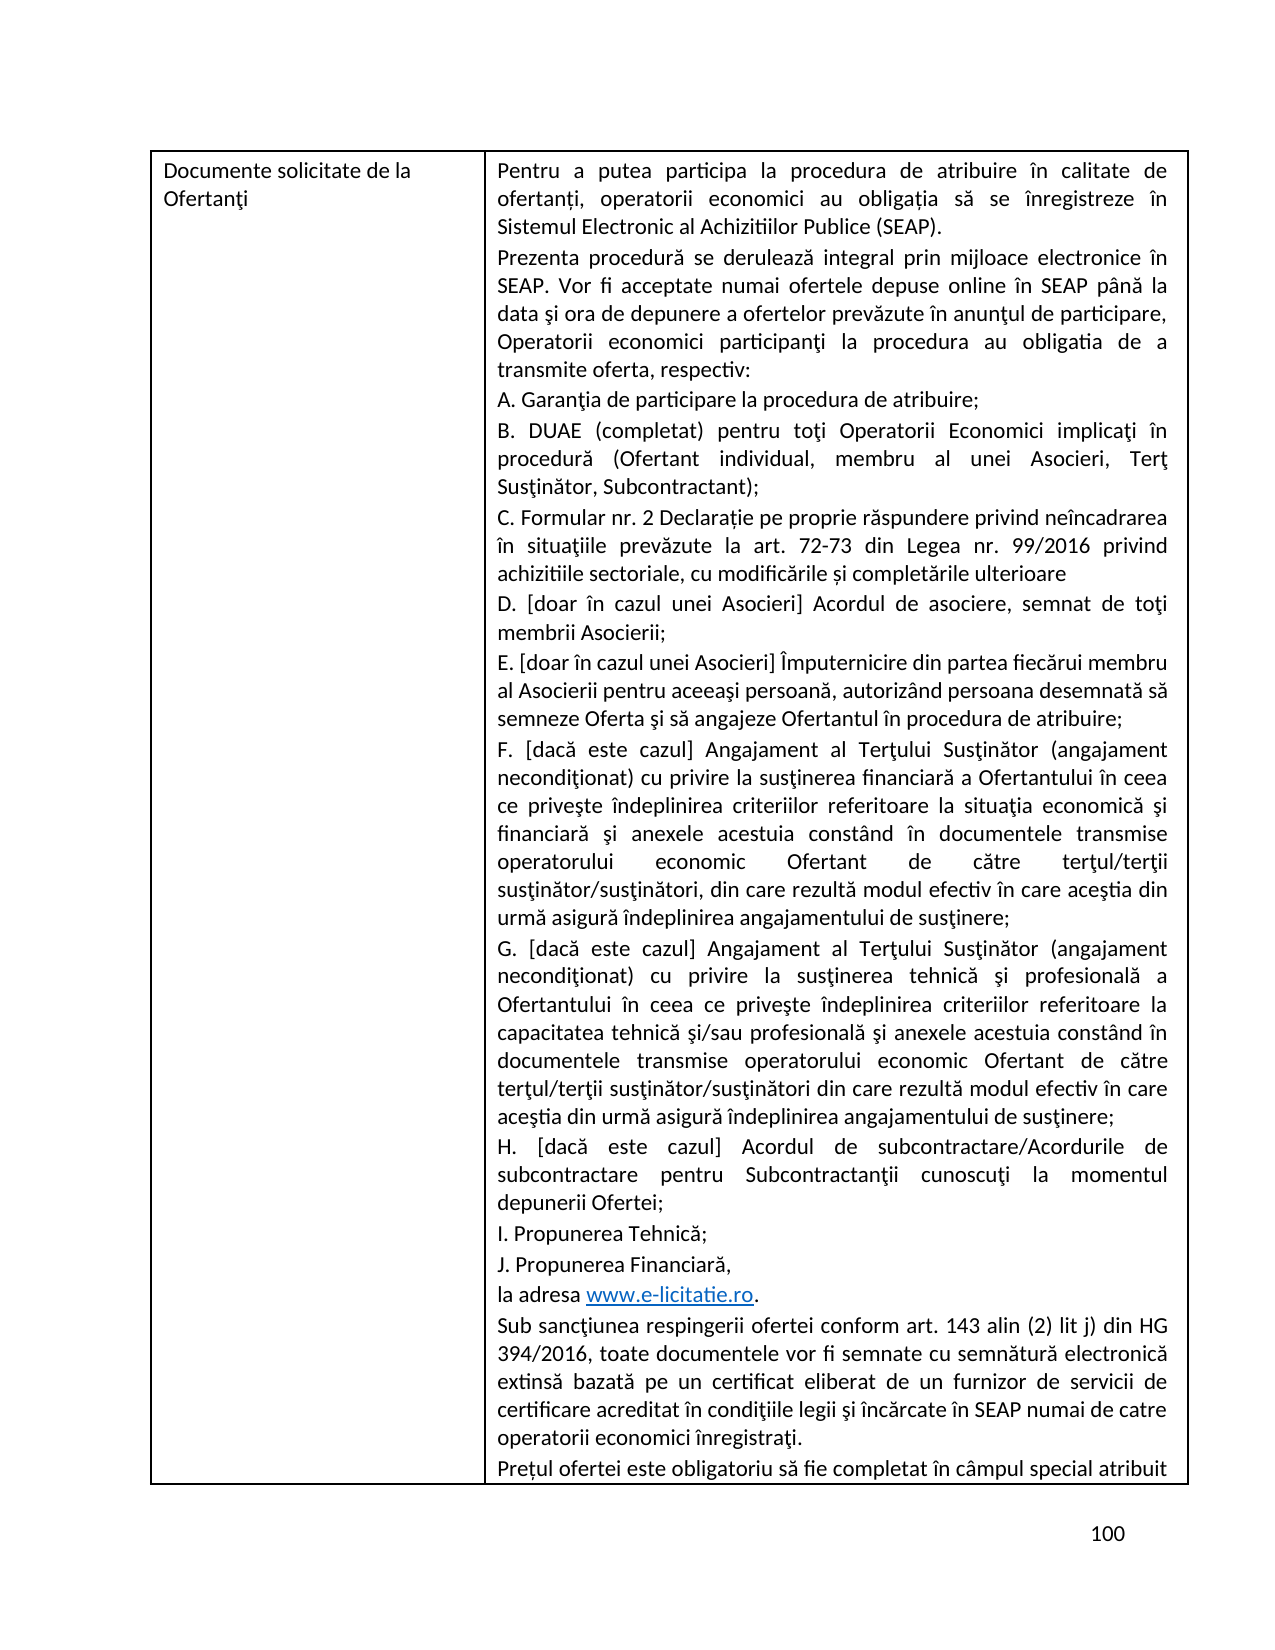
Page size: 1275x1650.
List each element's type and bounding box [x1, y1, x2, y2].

table_header [486, 152, 1187, 1483]
table_header [152, 152, 484, 1483]
